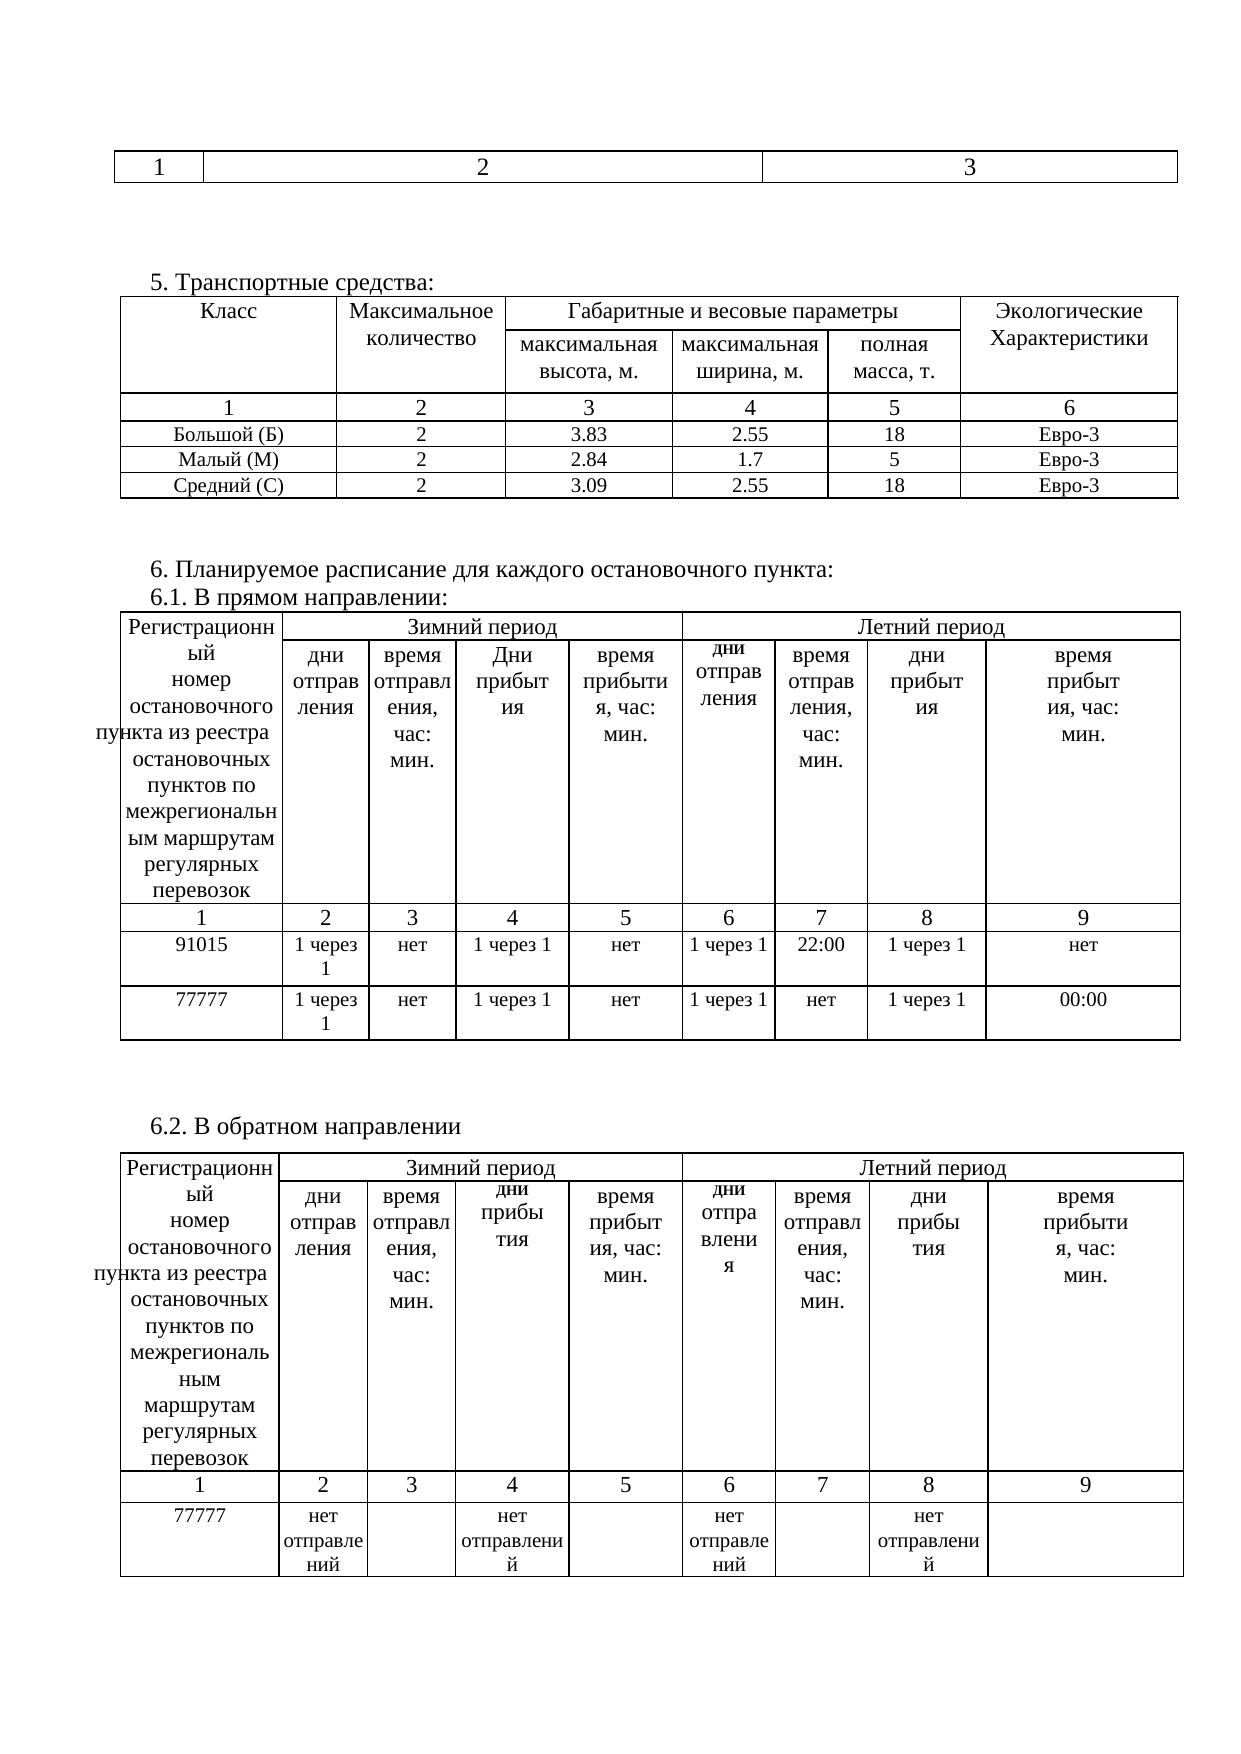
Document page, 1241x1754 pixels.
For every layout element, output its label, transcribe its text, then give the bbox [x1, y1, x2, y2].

table_cell 2.55 [673, 422, 827, 446]
table_cell дни прибыт ия [868, 641, 985, 903]
table_cell [776, 1503, 869, 1576]
table_cell максимальная высота, м. [506, 331, 672, 392]
table_cell 91015 [121, 932, 282, 985]
table_cell нет [776, 987, 867, 1039]
table_cell 5 [570, 904, 682, 931]
table_cell 5 [570, 1472, 682, 1502]
table_cell [570, 1503, 682, 1576]
table_header Летний период [683, 1154, 1183, 1180]
table_cell нет отправлений [280, 1503, 367, 1576]
table_cell 2 [337, 394, 505, 420]
table_cell 00:00 [987, 987, 1180, 1039]
table_cell 18 [829, 473, 960, 497]
table_cell 3 [370, 904, 455, 931]
table_cell нет отправлений [683, 1503, 775, 1576]
table_cell Малый (М) [121, 447, 336, 471]
text 6.2. В обратном направлении [150, 1111, 1090, 1140]
table_cell 2 [337, 447, 505, 471]
table_cell время прибыт ия, час: мин. [987, 641, 1180, 903]
table_cell Евро-3 [961, 447, 1177, 471]
table_cell 1 [121, 394, 336, 420]
table_cell дни прибы тия [870, 1182, 987, 1470]
table_cell 1.7 [673, 447, 827, 471]
table_header Габаритные и весовые параметры [506, 297, 960, 329]
table_cell 6 [683, 904, 774, 931]
table_cell 77777 [121, 987, 282, 1039]
table_cell нет [570, 987, 682, 1039]
table_cell 3 [763, 152, 1177, 181]
table_header Экологические Характеристики [961, 297, 1177, 392]
table_cell время отправл ения, час: мин. [370, 641, 455, 903]
table_cell время прибыт ия, час: мин. [570, 1182, 682, 1470]
table_cell ДНИ отпра влени я [683, 1182, 775, 1470]
table_cell 2.55 [673, 473, 827, 497]
table_cell дни отправ ления [280, 1182, 367, 1470]
table_cell 9 [989, 1472, 1183, 1502]
table_cell 3.83 [506, 422, 672, 446]
table_header Регистрационный номер остановочного пункта из реестра остановочных пунктов по межрегиональным маршрутам регулярных перевозок [121, 613, 282, 903]
table_cell 7 [776, 904, 867, 931]
table_cell 2 [283, 904, 368, 931]
text 5. Транспортные средства: [150, 267, 1090, 296]
table_cell 6 [683, 1472, 775, 1502]
table_cell 1 через 1 [683, 932, 774, 985]
table_cell 22:00 [776, 932, 867, 985]
table_cell 7 [776, 1472, 869, 1502]
table_cell [368, 1503, 455, 1576]
table_cell 8 [868, 904, 985, 931]
table_cell [989, 1503, 1183, 1576]
table_cell 1 через 1 [457, 987, 568, 1039]
table_header Зимний период [283, 613, 682, 639]
table_cell 1 [121, 1472, 278, 1502]
table_cell 1 через 1 [457, 932, 568, 985]
table_cell 8 [870, 1472, 987, 1502]
table_cell 1 через 1 [868, 932, 985, 985]
table_cell максимальная ширина, м. [673, 331, 827, 392]
table_cell нет [570, 932, 682, 985]
table_cell 5 [829, 394, 960, 420]
table_cell 1 через 1 [283, 932, 368, 985]
table_cell Большой (Б) [121, 422, 336, 446]
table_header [121, 1154, 278, 1470]
table_cell 5 [829, 447, 960, 471]
table_cell 9 [987, 904, 1180, 931]
table_cell нет отправлений [870, 1503, 987, 1576]
table_cell 1 через 1 [868, 987, 985, 1039]
table_cell 77777 [121, 1503, 278, 1576]
table_cell время прибыти я, час: мин. [989, 1182, 1183, 1470]
table_cell полная масса, т. [829, 331, 960, 392]
table_cell 1 через 1 [683, 987, 774, 1039]
table_cell 18 [829, 422, 960, 446]
table_header Зимний период [280, 1154, 682, 1180]
table_cell 2 [337, 422, 505, 446]
table_cell нет [370, 932, 455, 985]
table_cell Евро-3 [961, 422, 1177, 446]
table_cell 4 [457, 904, 568, 931]
table_cell 2 [280, 1472, 367, 1502]
table_cell ДНИ прибы тия [456, 1182, 568, 1470]
table_cell нет [987, 932, 1180, 985]
table_cell нет отправлений [456, 1503, 568, 1576]
table_header Летний период [683, 613, 1180, 639]
table_cell 4 [673, 394, 827, 420]
table_cell 1 через 1 [283, 987, 368, 1039]
table_cell 1 [121, 904, 282, 931]
table_header Класс [121, 297, 336, 392]
table_cell время отправ ления, час: мин. [776, 641, 867, 903]
table_cell Евро-3 [961, 473, 1177, 497]
table_cell Дни прибыт ия [457, 641, 568, 903]
table_cell время отправл ения, час: мин. [776, 1182, 869, 1470]
table_cell 2.84 [506, 447, 672, 471]
table_cell 6 [961, 394, 1177, 420]
table_header Максимальное количество [337, 297, 505, 392]
table_cell 4 [456, 1472, 568, 1502]
table_cell 2 [204, 152, 762, 181]
table_cell 3.09 [506, 473, 672, 497]
text 6.1. В прямом направлении: [150, 582, 1090, 611]
table_cell дни отправ ления [283, 641, 368, 903]
table_cell 3 [506, 394, 672, 420]
table_cell 3 [368, 1472, 455, 1502]
table_cell время прибыти я, час: мин. [570, 641, 682, 903]
table_cell 1 [115, 152, 203, 181]
text 6. Планируемое расписание для каждого остановочного пункта: [150, 554, 1090, 582]
table_cell нет [370, 987, 455, 1039]
table_cell время отправл ения, час: мин. [368, 1182, 455, 1470]
table_cell 2 [337, 473, 505, 497]
table_cell ДНИ отправ ления [683, 641, 774, 903]
table_cell Средний (С) [121, 473, 336, 497]
